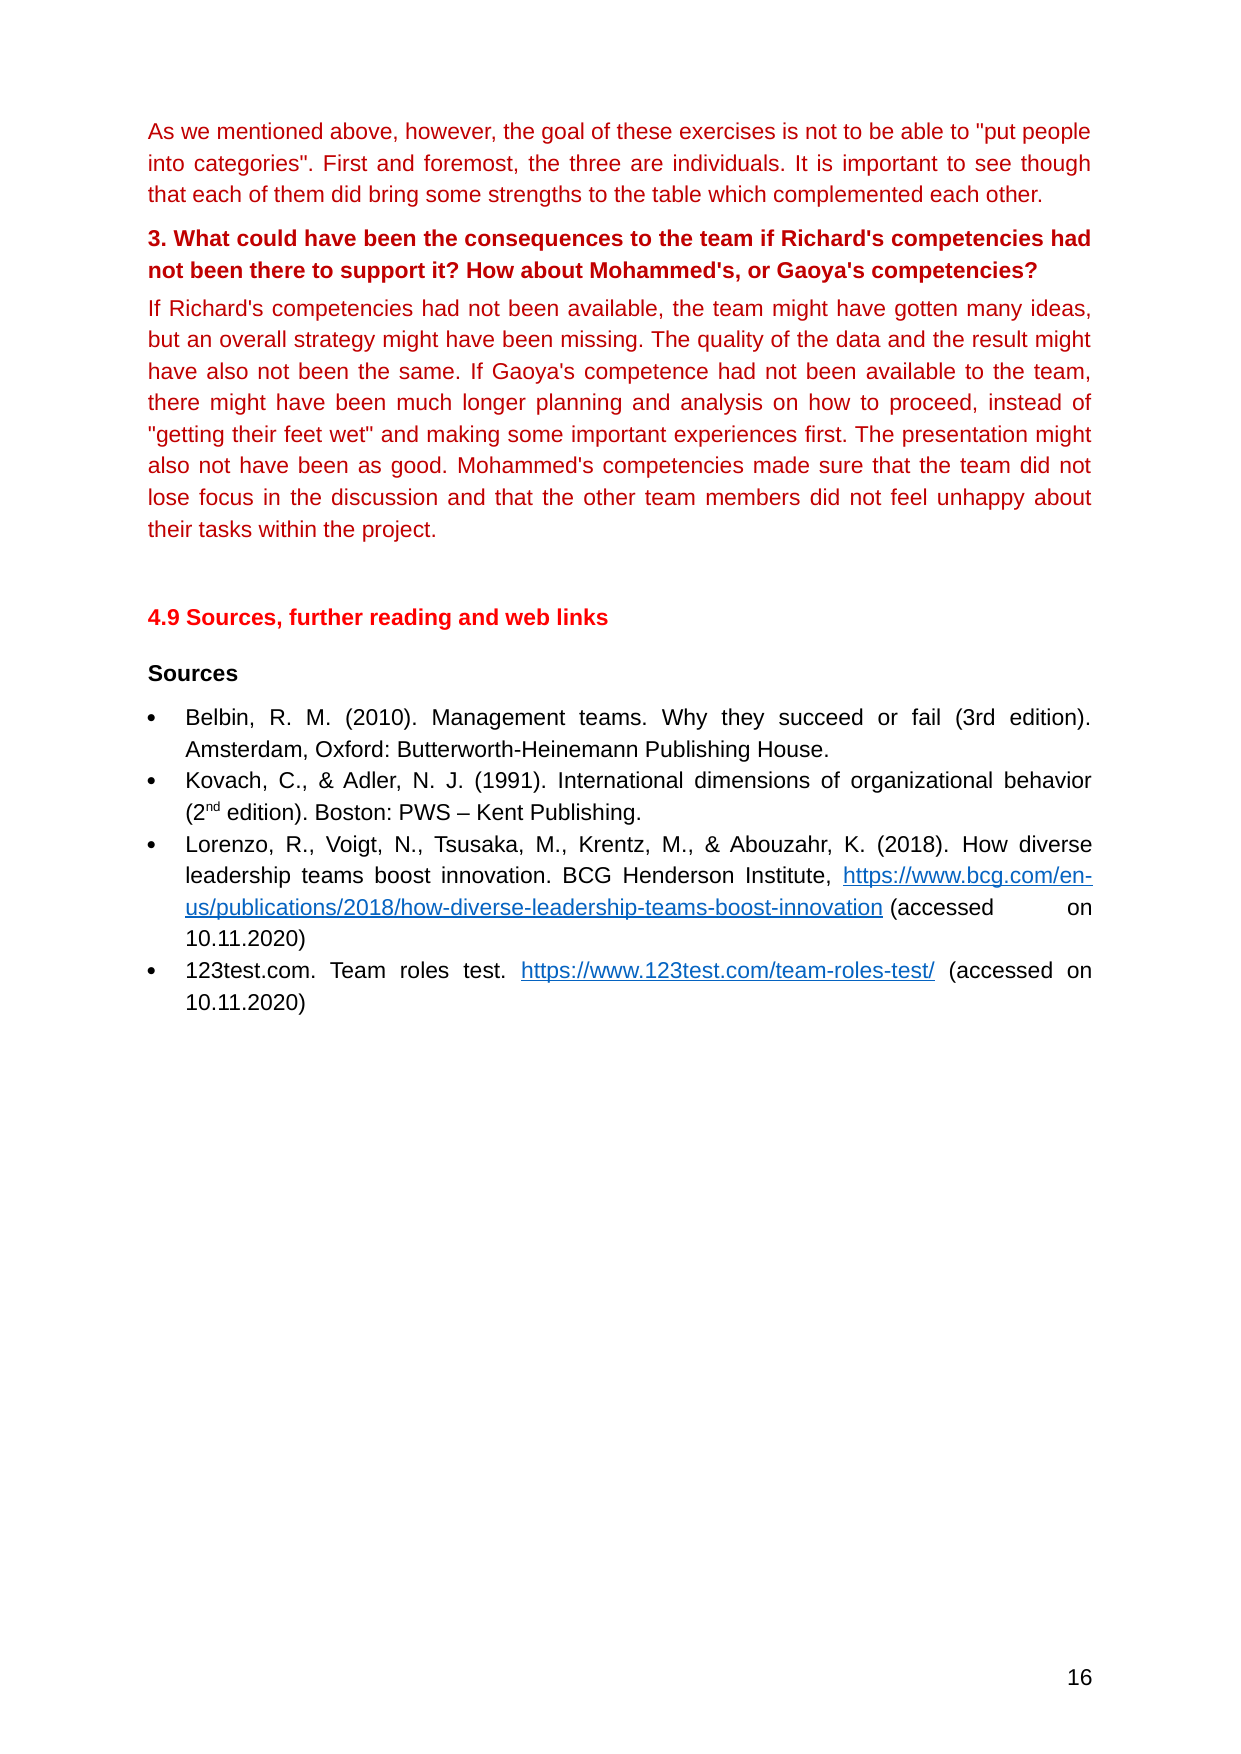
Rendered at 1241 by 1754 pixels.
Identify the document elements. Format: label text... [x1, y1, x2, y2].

subtitle 4.9 Sources, further reading and web links [148, 604, 1092, 630]
text 3. What could have been the consequences to the team if Richard's competencies had not been there to support it? How about Mohammed's, or Gaoya's competencies? [148, 225, 1092, 283]
list Lorenzo, R., Voigt, N., Tsusaka, M., Krentz, M., & Abouzahr, K. (2018). How diverse leadership teams boost innovation. BCG Henderson Institute, https://www.bcg.com/en-us/publications/2018/how-diverse-leadership-teams-boost-innovation (accessed on 10.11.2020) [148, 831, 1092, 952]
list Kovach, C., & Adler, N. J. (1991). International dimensions of organizational behavior (2nd edition). Boston: PWS – Kent Publishing. [148, 767, 1092, 825]
text As we mentioned above, however, the goal of these exercises is not to be able to "put people into categories". First and foremost, the three are individuals. It is important to see though that each of them did bring some strengths to the table which complemented each other. [148, 118, 1092, 208]
text If Richard's competencies had not been available, the team might have gotten many ideas, but an overall strategy might have been missing. The quality of the data and the result might have also not been the same. If Gaoya's competence had not been available to the team, there might have been much longer planning and analysis on how to proceed, instead of "getting their feet wet" and making some important experiences first. The presentation might also not have been as good. Mohammed's competencies made sure that the team did not lose focus in the discussion and that the other team members did not feel unhappy about their tasks within the project. [148, 295, 1092, 542]
subtitle Sources [148, 660, 1092, 687]
list 123test.com. Team roles test. https://www.123test.com/team-roles-test/ (accessed on 10.11.2020) [148, 957, 1092, 1015]
list Belbin, R. M. (2010). Management teams. Why they succeed or fail (3rd edition). Amsterdam, Oxford: Butterworth-Heinemann Publishing House. [148, 704, 1092, 762]
